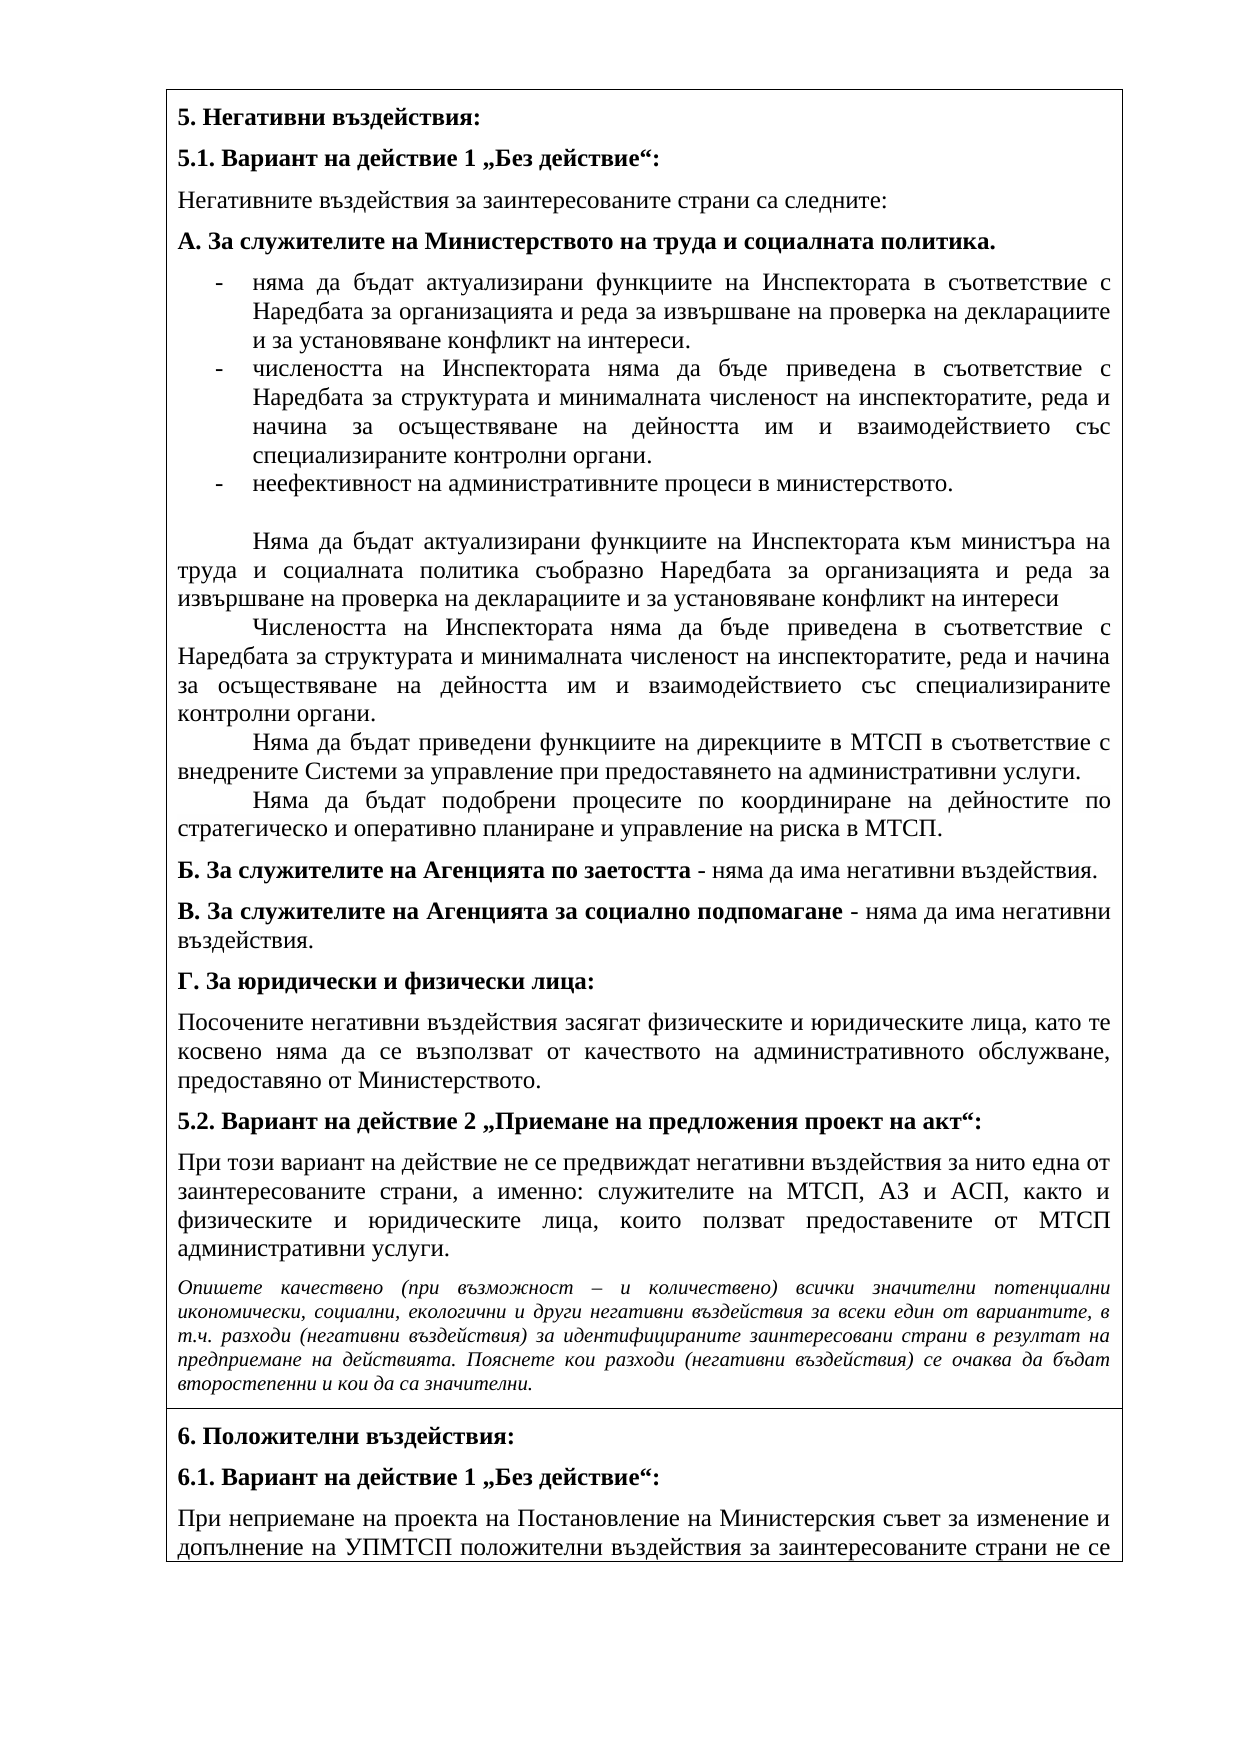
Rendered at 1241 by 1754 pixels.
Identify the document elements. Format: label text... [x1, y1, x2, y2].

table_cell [167, 1409, 1122, 1561]
table_cell 5. Негативни въздействия: 5.1. Вариант на действие 1 „Без действие“: Негативните въздействия за заинтересованите страни са следните: А. За служителите на Министерството на труда и социалната политика. няма да бъдат актуализирани функциите на Инспектората в съответствие с Наредбата за организацията и реда за извършване на проверка на декларациите и за установяване конфликт на интереси. числеността на Инспектората няма да бъде приведена в съответствие с Наредбата за структурата и минималната численост на инспекторатите, реда и начина за осъществяване на дейността им и взаимодействието със специализираните контролни органи. неефективност на административните процеси в министерството. Няма да бъдат актуализирани функциите на Инспектората към министъра на труда и социалната политика съобразно Наредбата за организацията и реда за извършване на проверка на декларациите и за установяване конфликт на интереси Числеността на Инспектората няма да бъде приведена в съответствие с Наредбата за структурата и минималната численост на инспекторатите, реда и начина за осъществяване на дейността им и взаимодействието със специализираните контролни органи. Няма да бъдат приведени функциите на дирекциите в МТСП в съответствие с внедрените Системи за управление при предоставянето на административни услуги. Няма да бъдат подобрени процесите по координиране на дейностите по стратегическо и оперативно планиране и управление на риска в МТСП. Б. За служителите на Агенцията по заетостта - няма да има негативни въздействия. В. За служителите на Агенцията за социално подпомагане - няма да има негативни въздействия. Г. За юридически и физически лица: Посочените негативни въздействия засягат физическите и юридическите лица, като те косвено няма да се възползват от качеството на административното обслужване, предоставяно от Министерството. 5.2. Вариант на действие 2 „Приемане на предложения проект на акт“: При този вариант на действие не се предвиждат негативни въздействия за нито една от заинтересованите страни, а именно: служителите на МТСП, АЗ и АСП, както и физическите и юридическите лица, които ползват предоставените от МТСП административни услуги. Опишете качествено (при възможност – и количествено) всички значителни потенциални икономически, социални, екологични и други негативни въздействия за всеки един от вариантите, в т.ч. разходи (негативни въздействия) за идентифицираните заинтересовани страни в резултат на предприемане на действията. Пояснете кои разходи (негативни въздействия) се очаква да бъдат второстепенни и кои да са значителни. [167, 90, 1122, 1407]
